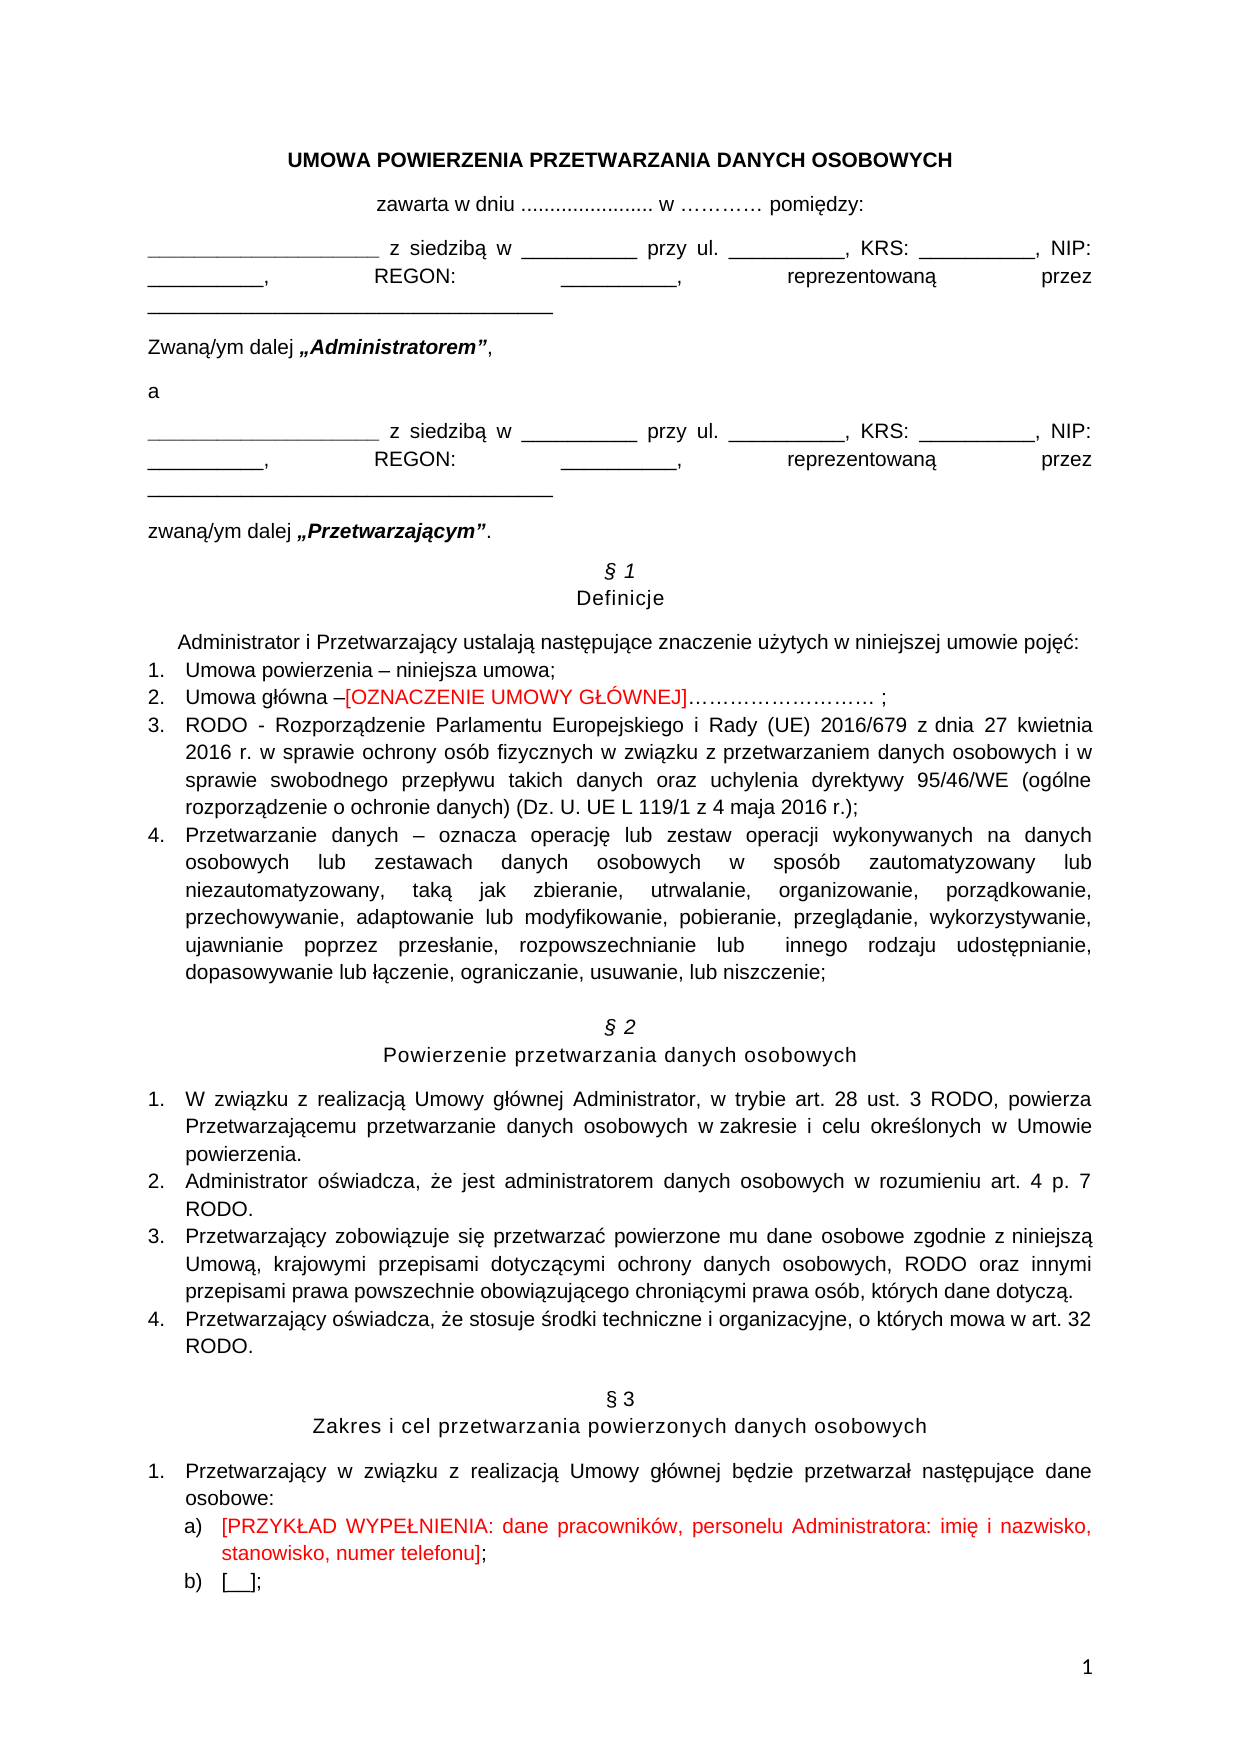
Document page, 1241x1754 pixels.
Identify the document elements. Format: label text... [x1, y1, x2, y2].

text § 1 [148, 558, 1093, 582]
list [PRZYKŁAD WYPEŁNIENIA: dane pracowników, personelu Administratora: imię i nazwisko, stanowisko, numer telefonu]; [184, 1513, 1093, 1565]
list RODO - Rozporządzenie Parlamentu Europejskiego i Rady (UE) 2016/679 z dnia 27 kwietnia 2016 r. w sprawie ochrony osób fizycznych w związku z przetwarzaniem danych osobowych i w sprawie swobodnego przepływu takich danych oraz uchylenia dyrektywy 95/46/WE (ogólne rozporządzenie o ochronie danych) (Dz. U. UE L 119/1 z 4 maja 2016 r.); [148, 713, 1093, 819]
list Przetwarzający oświadcza, że stosuje środki techniczne i organizacyjne, o których mowa w art. 32 RODO. [148, 1307, 1093, 1358]
text zwaną/ym dalej „Przetwarzającym”. [148, 518, 1093, 542]
text Powierzenie przetwarzania danych osobowych [148, 1043, 1093, 1067]
text ____________________ z siedzibą w __________ przy ul. __________, KRS: __________, NIP: __________, REGON: __________, reprezentowaną przez ___________________________________ [148, 419, 1093, 498]
text Zwaną/ym dalej „Administratorem”, [148, 335, 1093, 359]
list Administrator oświadcza, że jest administratorem danych osobowych w rozumieniu art. 4 p. 7 RODO. [148, 1169, 1093, 1221]
text UMOWA POWIERZENIA PRZETWARZANIA DANYCH OSOBOWYCH [148, 148, 1093, 172]
text Administrator i Przetwarzający ustalają następujące znaczenie użytych w niniejszej umowie pojęć: [177, 630, 1093, 654]
text a [148, 379, 1093, 403]
list W związku z realizacją Umowy głównej Administrator, w trybie art. 28 ust. 3 RODO, powierza Przetwarzającemu przetwarzanie danych osobowych w zakresie i celu określonych w Umowie powierzenia. [148, 1087, 1093, 1166]
text ____________________ z siedzibą w __________ przy ul. __________, KRS: __________, NIP: __________, REGON: __________, reprezentowaną przez ___________________________________ [148, 236, 1093, 315]
list [__]; [184, 1568, 1093, 1592]
list Umowa główna –[OZNACZENIE UMOWY GŁÓWNEJ]……………………… ; [148, 685, 1093, 709]
text zawarta w dniu ....................... w ………… pomiędzy: [148, 192, 1093, 216]
text § 2 [148, 1015, 1093, 1039]
list Umowa powierzenia – niniejsza umowa; [148, 658, 1093, 682]
list Przetwarzanie danych – oznacza operację lub zestaw operacji wykonywanych na danych osobowych lub zestawach danych osobowych w sposób zautomatyzowany lub niezautomatyzowany, taką jak zbieranie, utrwalanie, organizowanie, porządkowanie, przechowywanie, adaptowanie lub modyfikowanie, pobieranie, przeglądanie, wykorzystywanie, ujawnianie poprzez przesłanie, rozpowszechnianie lub innego rodzaju udostępnianie, dopasowywanie lub łączenie, ograniczanie, usuwanie, lub niszczenie; [148, 823, 1093, 984]
list Przetwarzający zobowiązuje się przetwarzać powierzone mu dane osobowe zgodnie z niniejszą Umową, krajowymi przepisami dotyczącymi ochrony danych osobowych, RODO oraz innymi przepisami prawa powszechnie obowiązującego chroniącymi prawa osób, których dane dotyczą. [148, 1224, 1093, 1303]
list Przetwarzający w związku z realizacją Umowy głównej będzie przetwarzał następujące dane osobowe: [148, 1458, 1093, 1510]
text Definicje [148, 586, 1093, 610]
text § 3 [148, 1387, 1093, 1411]
text Zakres i cel przetwarzania powierzonych danych osobowych [148, 1414, 1093, 1438]
